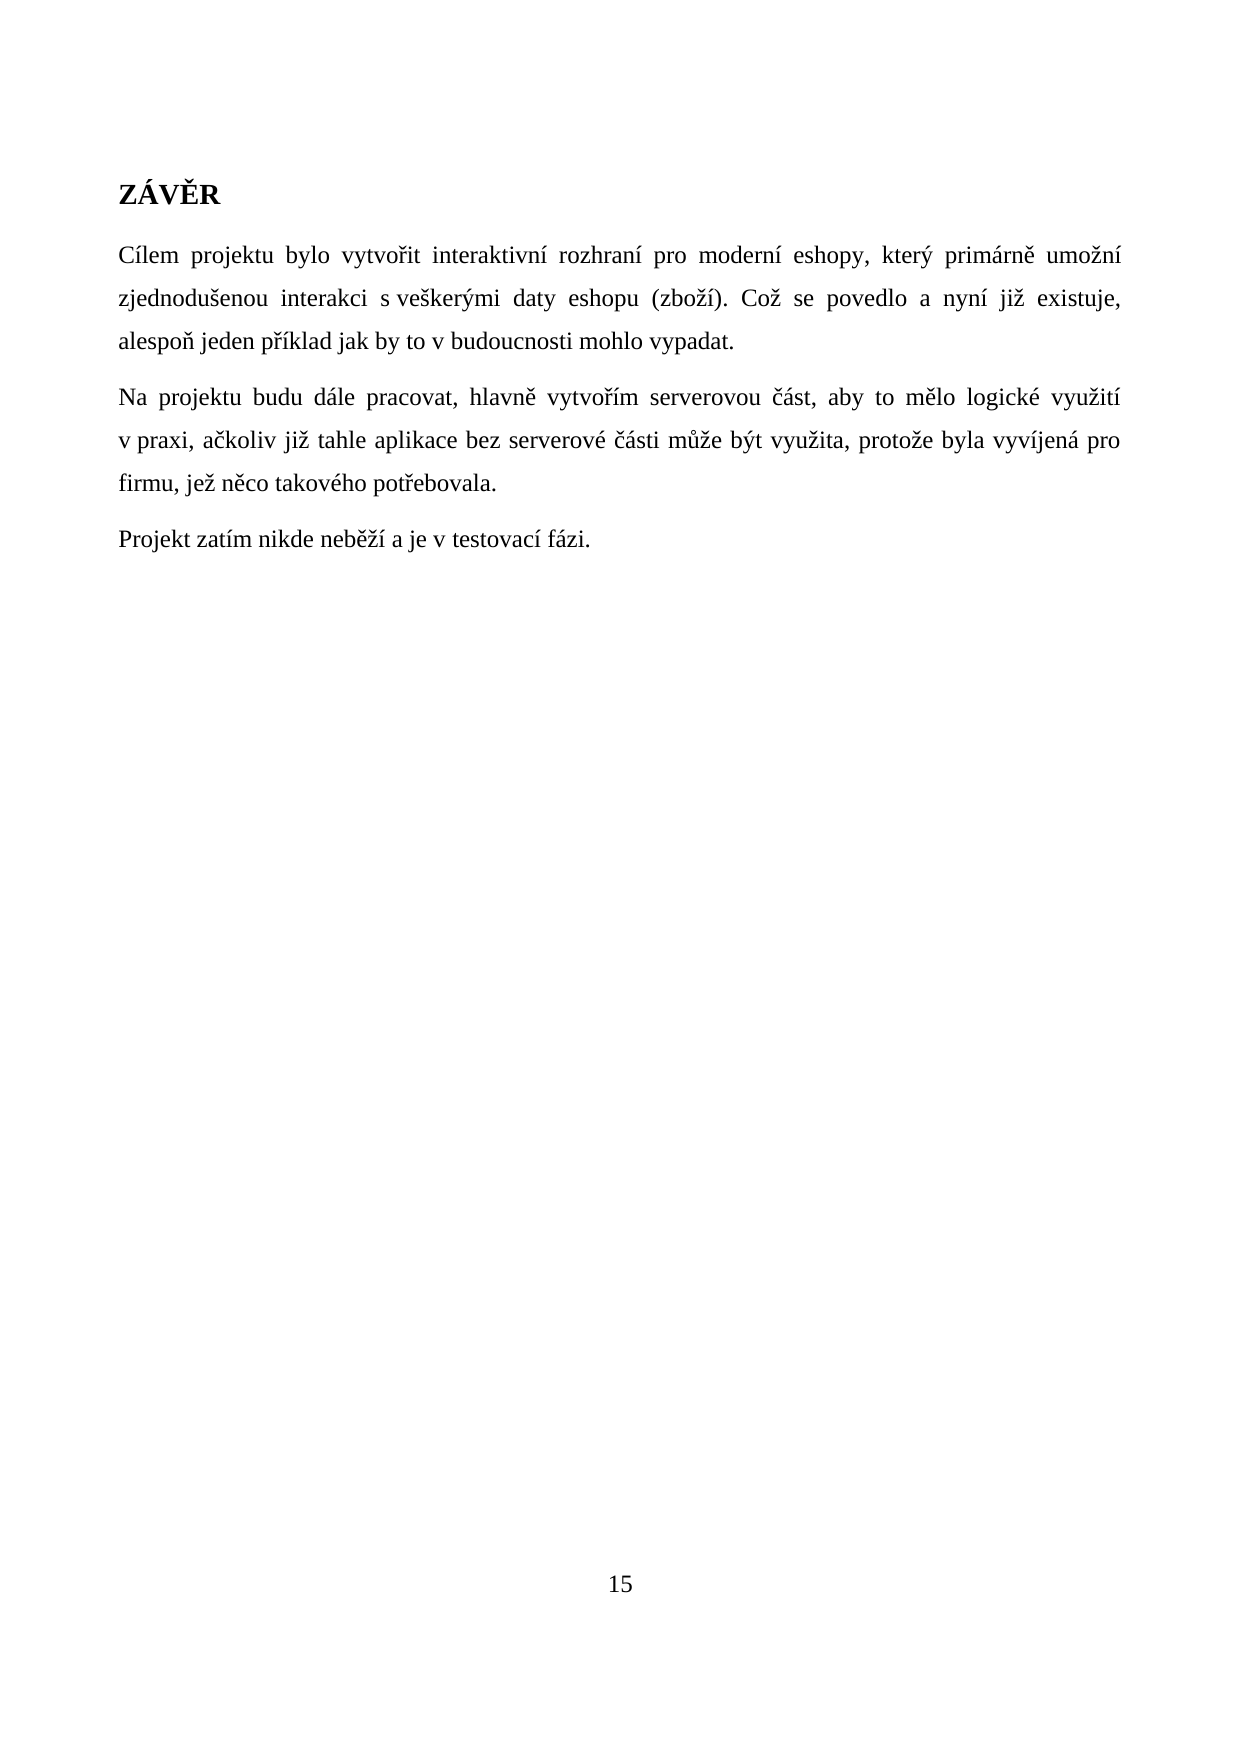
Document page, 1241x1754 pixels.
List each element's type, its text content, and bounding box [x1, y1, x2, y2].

text Projekt zatím nikde neběží a je v testovací fázi. [118, 524, 1122, 552]
text Na projektu budu dále pracovat, hlavně vytvořím serverovou část, aby to mělo logické využití v praxi, ačkoliv již tahle aplikace bez serverové části může být využita, protože byla vyvíjená pro firmu, jež něco takového potřebovala. [118, 382, 1122, 497]
subtitle Závěr [118, 177, 1063, 211]
text Cílem projektu bylo vytvořit interaktivní rozhraní pro moderní eshopy, který primárně umožní zjednodušenou interakci s veškerými daty eshopu (zboží). Což se povedlo a nyní již existuje, alespoň jeden příklad jak by to v budoucnosti mohlo vypadat. [118, 240, 1122, 355]
